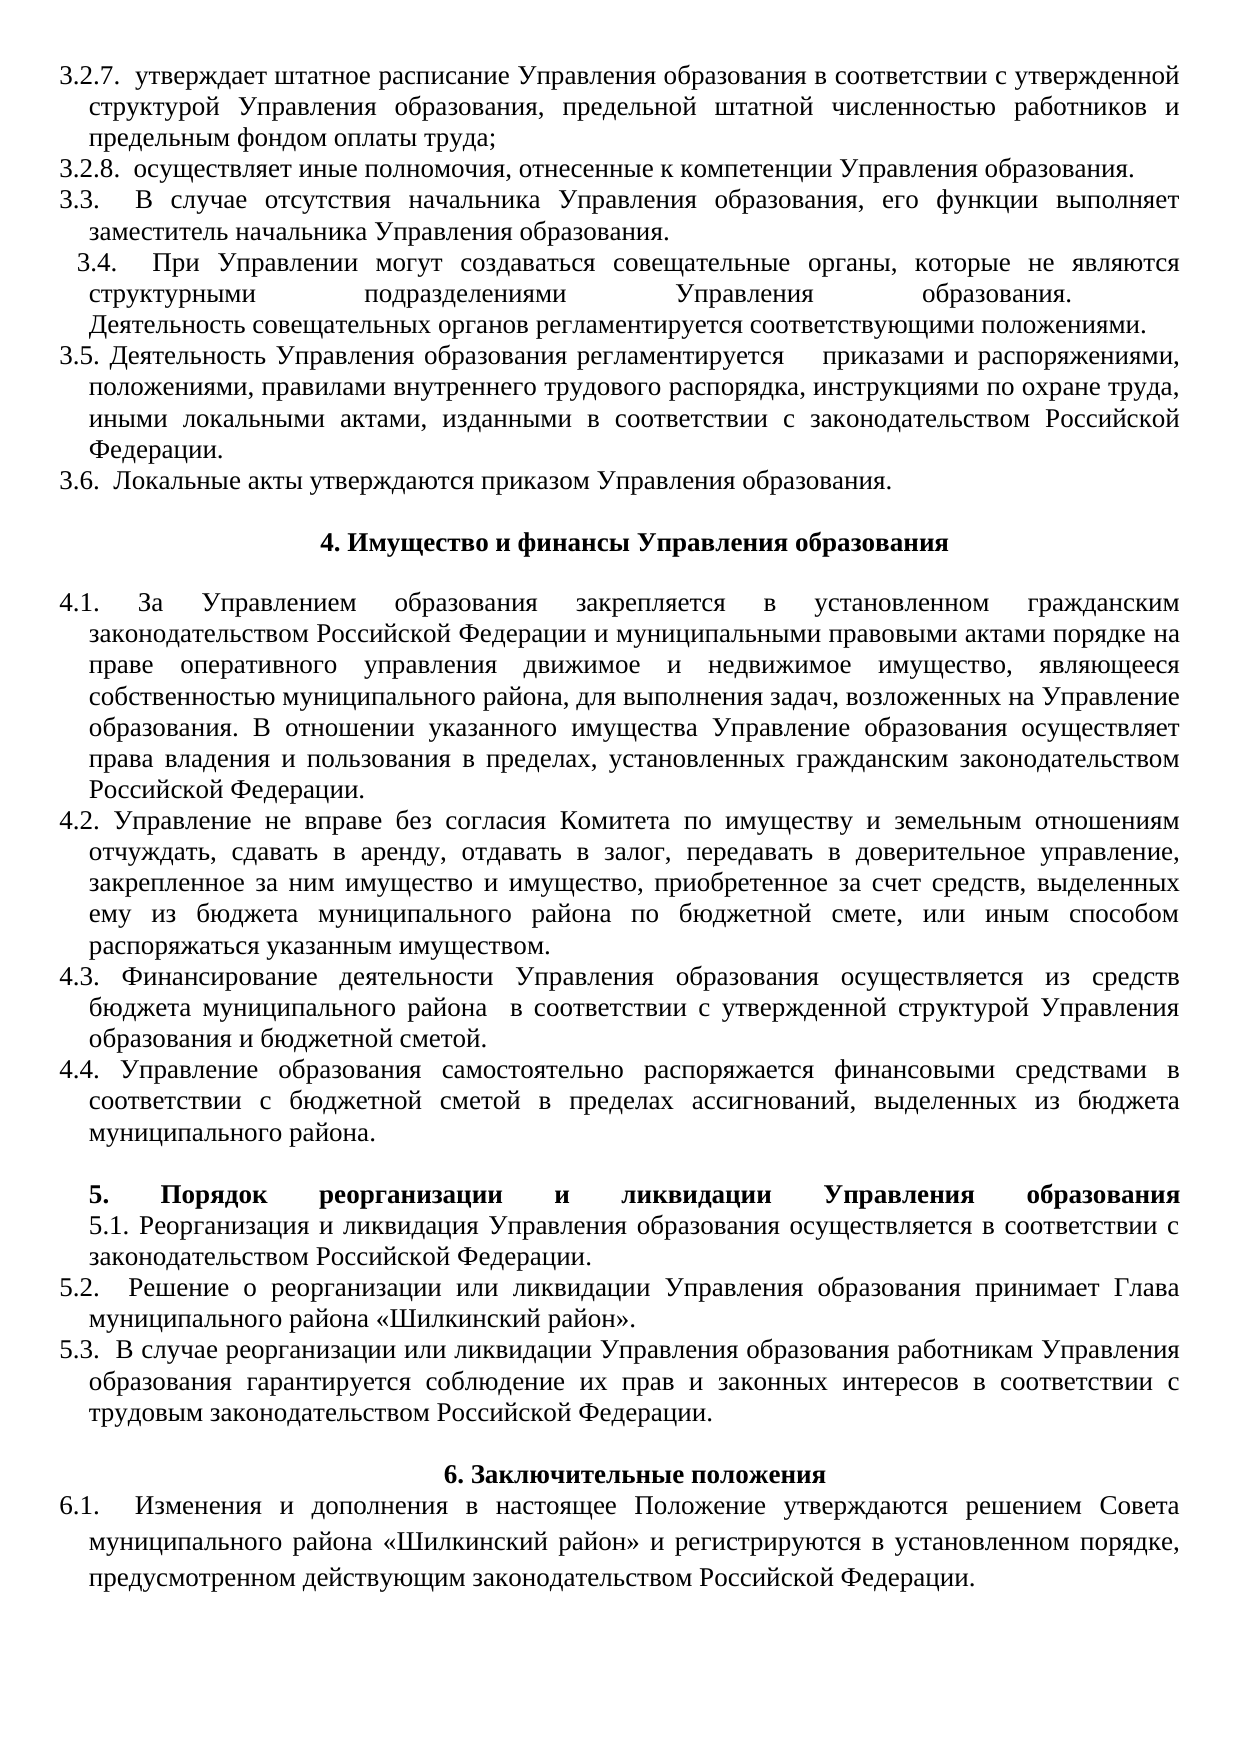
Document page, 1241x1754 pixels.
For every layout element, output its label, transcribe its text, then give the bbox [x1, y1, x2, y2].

text 3.3. В случае отсутствия начальника Управления образования, его функции выполняет заместитель начальника Управления образования. [59, 184, 1181, 246]
text 4. Имущество и финансы Управления образования [89, 526, 1181, 586]
text 4.1. За Управлением образования закрепляется в установленном гражданским законодательством Российской Федерации и муниципальными правовыми актами порядке на праве оперативного управления движимое и недвижимое имущество, являющееся собственностью муниципального района, для выполнения задач, возложенных на Управление образования. В отношении указанного имущества Управление образования осуществляет права владения и пользования в пределах, установленных гражданским законодательством Российской Федерации. [59, 586, 1181, 804]
text 3.2.8. осуществляет иные полномочия, отнесенные к компетенции Управления образования. [59, 152, 1181, 184]
text 6. Заключительные положения [89, 1458, 1181, 1489]
text 5. Порядок реорганизации и ликвидации Управления образования 5.1. Реорганизация и ликвидация Управления образования осуществляется в соответствии с законодательством Российской Федерации. [89, 1178, 1181, 1271]
text 4.2. Управление не вправе без согласия Комитета по имуществу и земельным отношениям отчуждать, сдавать в аренду, отдавать в залог, передавать в доверительное управление, закрепленное за ним имущество и имущество, приобретенное за счет средств, выделенных ему из бюджета муниципального района по бюджетной смете, или иным способом распоряжаться указанным имуществом. [59, 804, 1181, 960]
text 4.3. Финансирование деятельности Управления образования осуществляется из средств бюджета муниципального района в соответствии с утвержденной структурой Управления образования и бюджетной сметой. [59, 960, 1181, 1053]
text 3.5. Деятельность Управления образования регламентируется приказами и распоряжениями, положениями, правилами внутреннего трудового распорядка, инструкциями по охране труда, иными локальными актами, изданными в соответствии с законодательством Российской Федерации. [59, 339, 1181, 464]
text 5.3. В случае реорганизации или ликвидации Управления образования работникам Управления образования гарантируется соблюдение их прав и законных интересов в соответствии с трудовым законодательством Российской Федерации. [59, 1334, 1181, 1427]
text 5.2. Решение о реорганизации или ликвидации Управления образования принимает Глава муниципального района «Шилкинский район». [59, 1271, 1181, 1334]
text 3.4. При Управлении могут создаваться совещательные органы, которые не являются структурными подразделениями Управления образования. Деятельность совещательных органов регламентируется соответствующими положениями. [59, 246, 1181, 339]
text 3.2.7. утверждает штатное расписание Управления образования в соответствии с утвержденной структурой Управления образования, предельной штатной численностью работников и предельным фондом оплаты труда; [59, 59, 1181, 152]
text 4.4. Управление образования самостоятельно распоряжается финансовыми средствами в соответствии с бюджетной сметой в пределах ассигнований, выделенных из бюджета муниципального района. [59, 1053, 1181, 1147]
text 6.1. Изменения и дополнения в настоящее Положение утверждаются решением Совета муниципального района «Шилкинский район» и регистрируются в установленном порядке, предусмотренном действующим законодательством Российской Федерации. [59, 1489, 1181, 1592]
text 3.6. Локальные акты утверждаются приказом Управления образования. [59, 464, 1181, 495]
